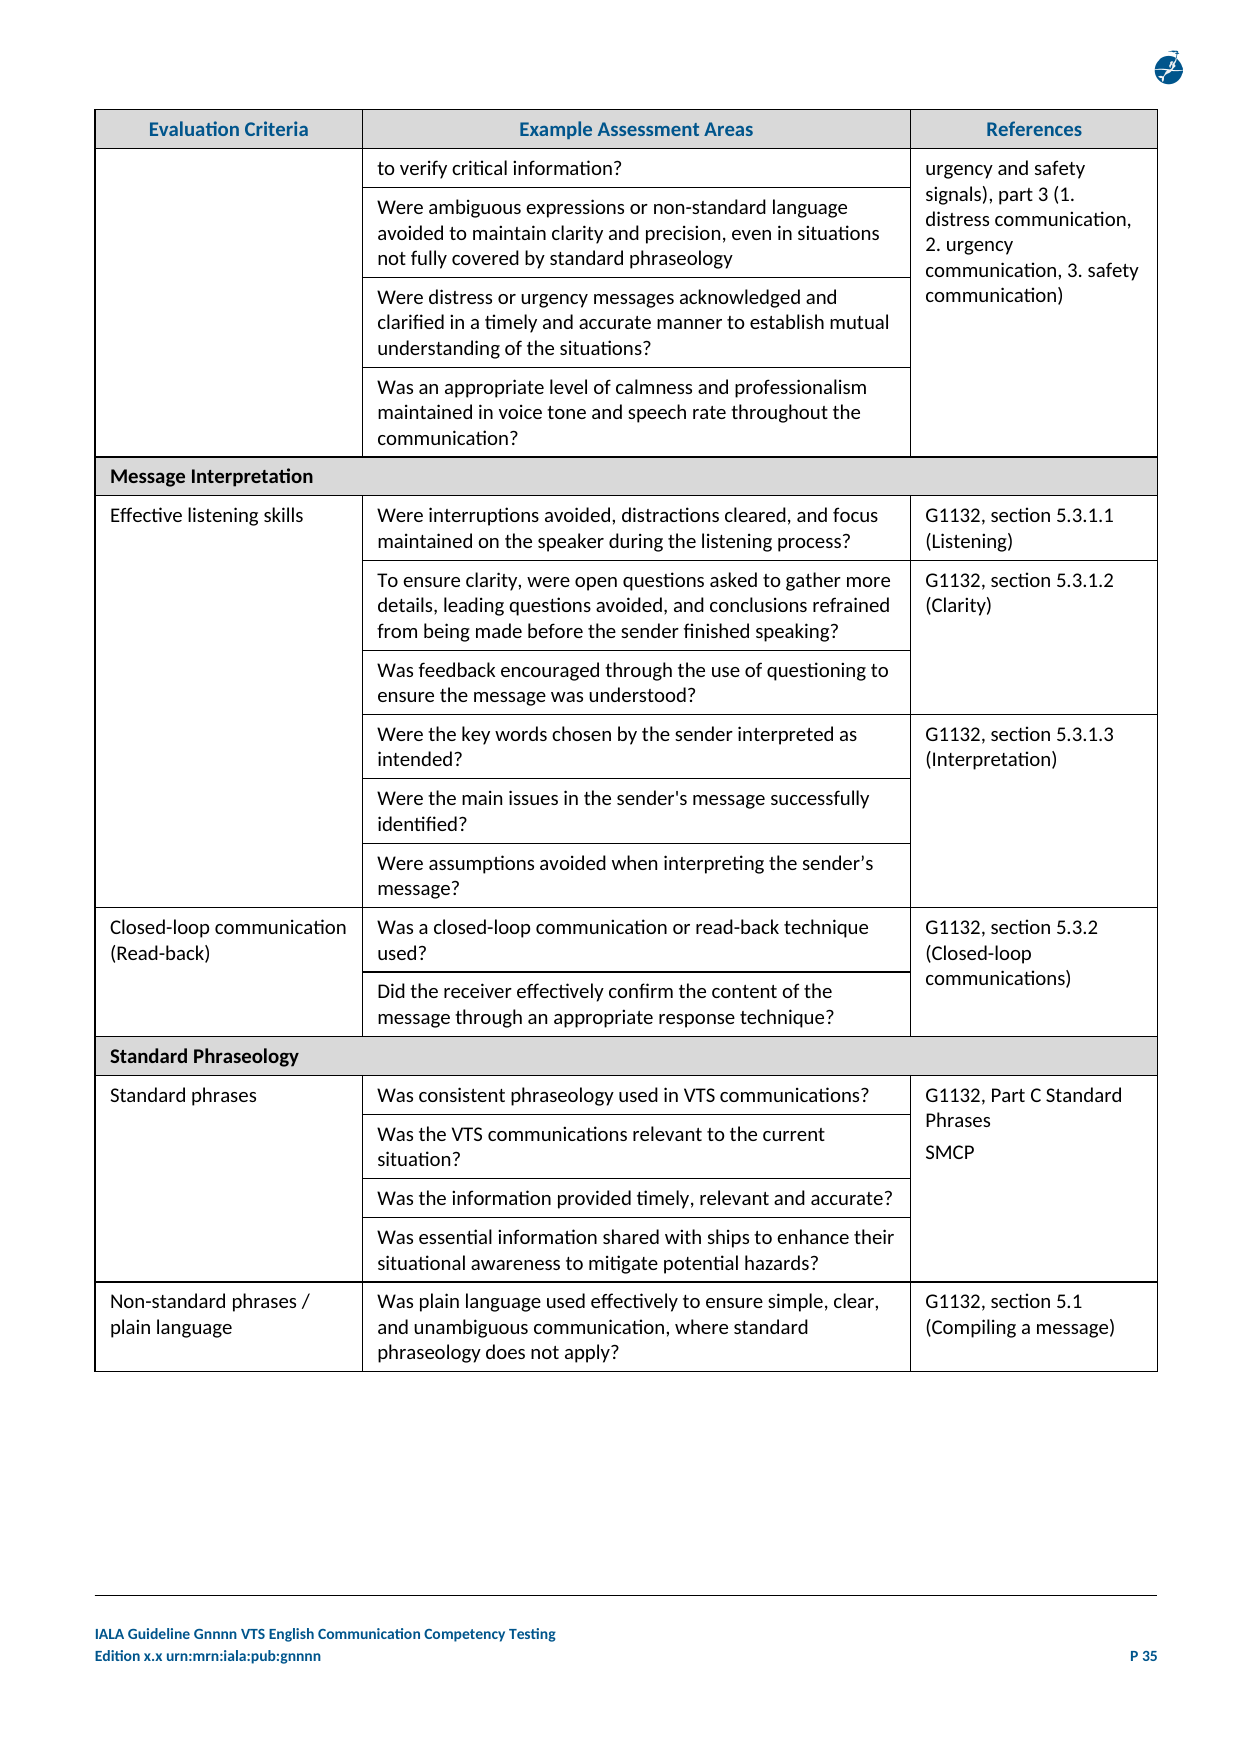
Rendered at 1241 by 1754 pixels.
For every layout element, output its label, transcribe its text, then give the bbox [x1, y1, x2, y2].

table_cell G1132, section 5.3.1.1 (Listening) [911, 496, 1157, 560]
table_cell Were distress or urgency messages acknowledged and clarified in a timely and accurate manner to establish mutual understanding of the situations? [363, 278, 910, 367]
table_header References [911, 110, 1157, 148]
table_cell Was essential information shared with ships to enhance their situational awareness to mitigate potential hazards? [363, 1218, 910, 1281]
table_cell To ensure clarity, were open questions asked to gather more details, leading questions avoided, and conclusions refrained from being made before the sender finished speaking? [363, 561, 910, 649]
table_cell G1132, section 5.3.2 (Closed-loop communications) [911, 908, 1157, 1036]
table_cell Standard phrases [96, 1076, 362, 1281]
table_cell Was an appropriate level of calmness and professionalism maintained in voice tone and speech rate throughout the communication? [363, 368, 910, 456]
table_cell Message Interpretation [96, 458, 1157, 495]
table_cell Were ambiguous expressions or non-standard language avoided to maintain clarity and precision, even in situations not fully covered by standard phraseology [363, 188, 910, 277]
table_cell Was consistent phraseology used in VTS communications? [363, 1076, 910, 1114]
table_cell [363, 149, 910, 187]
table_cell Closed-loop communication (Read-back) [96, 908, 362, 1036]
table_cell Standard Phraseology [96, 1037, 1157, 1075]
table_cell Was feedback encouraged through the use of questioning to ensure the message was understood? [363, 651, 910, 714]
table_cell Were interruptions avoided, distractions cleared, and focus maintained on the speaker during the listening process? [363, 496, 910, 560]
table_cell G1132, section 5.1 (Compiling a message) [911, 1283, 1157, 1371]
table_cell Non-standard phrases / plain language [96, 1283, 362, 1371]
table_cell Was the information provided timely, relevant and accurate? [363, 1179, 910, 1217]
table_cell Did the receiver effectively confirm the content of the message through an appropriate response technique? [363, 973, 910, 1036]
table_cell G1132, section 5.3.1.3 (Interpretation) [911, 715, 1157, 907]
table_cell Were the main issues in the sender's message successfully identified? [363, 779, 910, 843]
table_cell Were assumptions avoided when interpreting the sender’s message? [363, 844, 910, 907]
table_cell Was plain language used effectively to ensure simple, clear, and unambiguous communication, where standard phraseology does not apply? [363, 1283, 910, 1371]
table_cell G1132, section 5.3.1.2 (Clarity) [911, 561, 1157, 714]
table_header Evaluation Criteria [96, 110, 362, 148]
table_header Example Assessment Areas [363, 110, 910, 148]
table_cell Was the VTS communications relevant to the current situation? [363, 1115, 910, 1178]
table_cell G1132, Part C Standard Phrases SMCP [911, 1076, 1157, 1281]
table_cell Were the key words chosen by the sender interpreted as intended? [363, 715, 910, 778]
table_cell Effective listening skills [96, 496, 362, 907]
picture [1123, 0, 1241, 119]
table_cell Was a closed-loop communication or read-back technique used? [363, 908, 910, 971]
